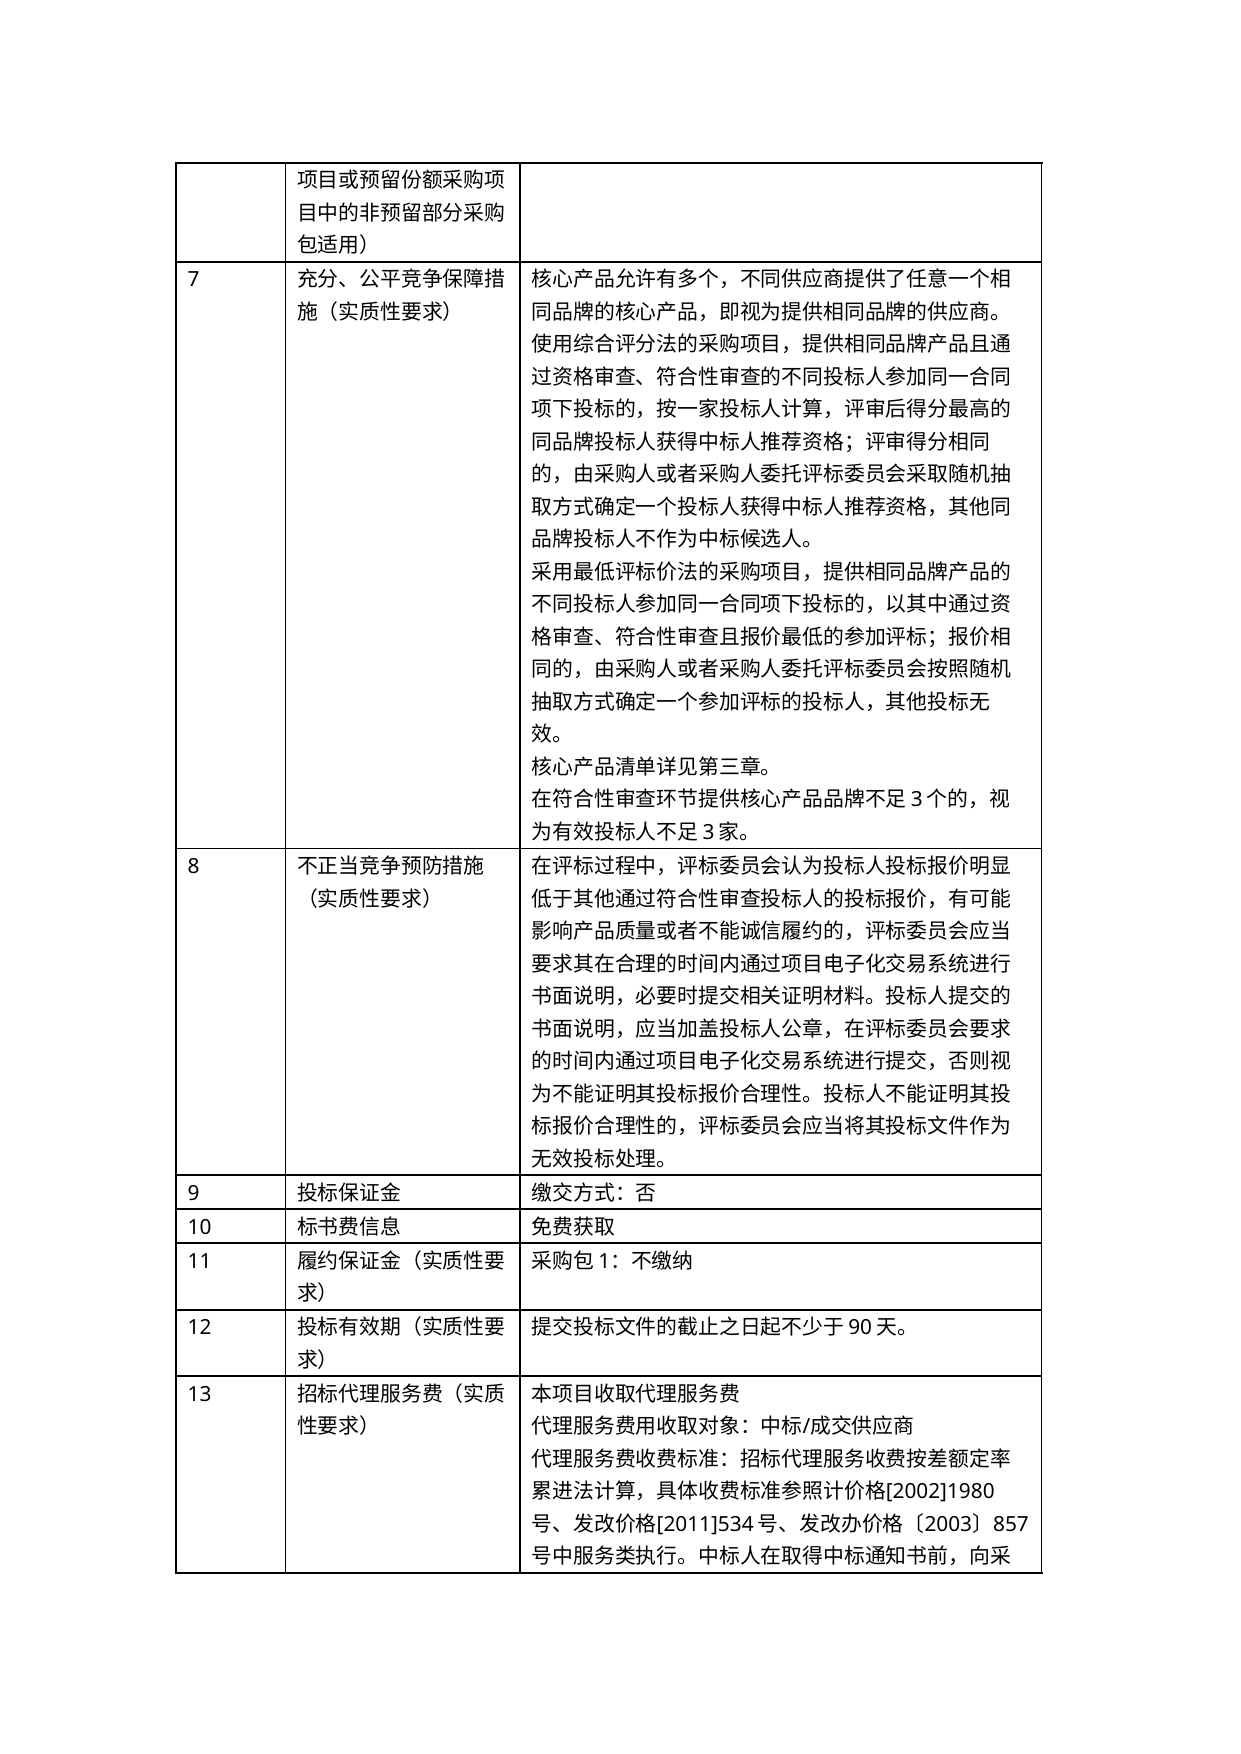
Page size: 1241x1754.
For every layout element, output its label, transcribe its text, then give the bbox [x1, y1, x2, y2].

table_cell 充分、公平竞争保障措施（实质性要求） [286, 263, 519, 848]
table_cell 9 [177, 1176, 285, 1208]
table_cell 8 [177, 849, 285, 1174]
table_cell 采购包1：不缴纳 [521, 1244, 1041, 1309]
table_cell 履约保证金（实质性要求） [286, 1244, 519, 1309]
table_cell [521, 164, 1041, 261]
table_cell 投标保证金 [286, 1176, 519, 1208]
table_cell 招标代理服务费（实质性要求） [286, 1377, 519, 1572]
table_cell 提交投标文件的截止之日起不少于90天。 [521, 1311, 1041, 1375]
table_cell 免费获取 [521, 1210, 1041, 1242]
table_cell 投标有效期（实质性要求） [286, 1311, 519, 1375]
table_cell 7 [177, 263, 285, 848]
table_cell 6 [177, 164, 285, 261]
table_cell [286, 164, 519, 261]
table_cell 11 [177, 1244, 285, 1309]
table_cell 核心产品允许有多个，不同供应商提供了任意一个相同品牌的核心产品，即视为提供相同品牌的供应商。 使用综合评分法的采购项目，提供相同品牌产品且通过资格审查、符合性审查的不同投标人参加同一合同项下投标的，按一家投标人计算，评审后得分最高的同品牌投标人获得中标人推荐资格；评审得分相同的，由采购人或者采购人委托评标委员会采取随机抽取方式确定一个投标人获得中标人推荐资格，其他同品牌投标人不作为中标候选人。 采用最低评标价法的采购项目，提供相同品牌产品的不同投标人参加同一合同项下投标的，以其中通过资格审查、符合性审查且报价最低的参加评标；报价相同的，由采购人或者采购人委托评标委员会按照随机抽取方式确定一个参加评标的投标人，其他投标无效。 核心产品清单详见第三章。 在符合性审查环节提供核心产品品牌不足3个的，视为有效投标人不足3家。 [521, 263, 1041, 848]
table_cell 10 [177, 1210, 285, 1242]
table_cell 标书费信息 [286, 1210, 519, 1242]
table_cell 13 [177, 1377, 285, 1572]
table_cell 在评标过程中，评标委员会认为投标人投标报价明显低于其他通过符合性审查投标人的投标报价，有可能影响产品质量或者不能诚信履约的，评标委员会应当要求其在合理的时间内通过项目电子化交易系统进行书面说明，必要时提交相关证明材料。投标人提交的书面说明，应当加盖投标人公章，在评标委员会要求的时间内通过项目电子化交易系统进行提交，否则视为不能证明其投标报价合理性。投标人不能证明其投标报价合理性的，评标委员会应当将其投标文件作为无效投标处理。 [521, 849, 1041, 1174]
table_cell 缴交方式：否 [521, 1176, 1041, 1208]
table_cell 不正当竞争预防措施（实质性要求） [286, 849, 519, 1174]
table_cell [521, 1377, 1041, 1572]
table_cell 12 [177, 1311, 285, 1375]
